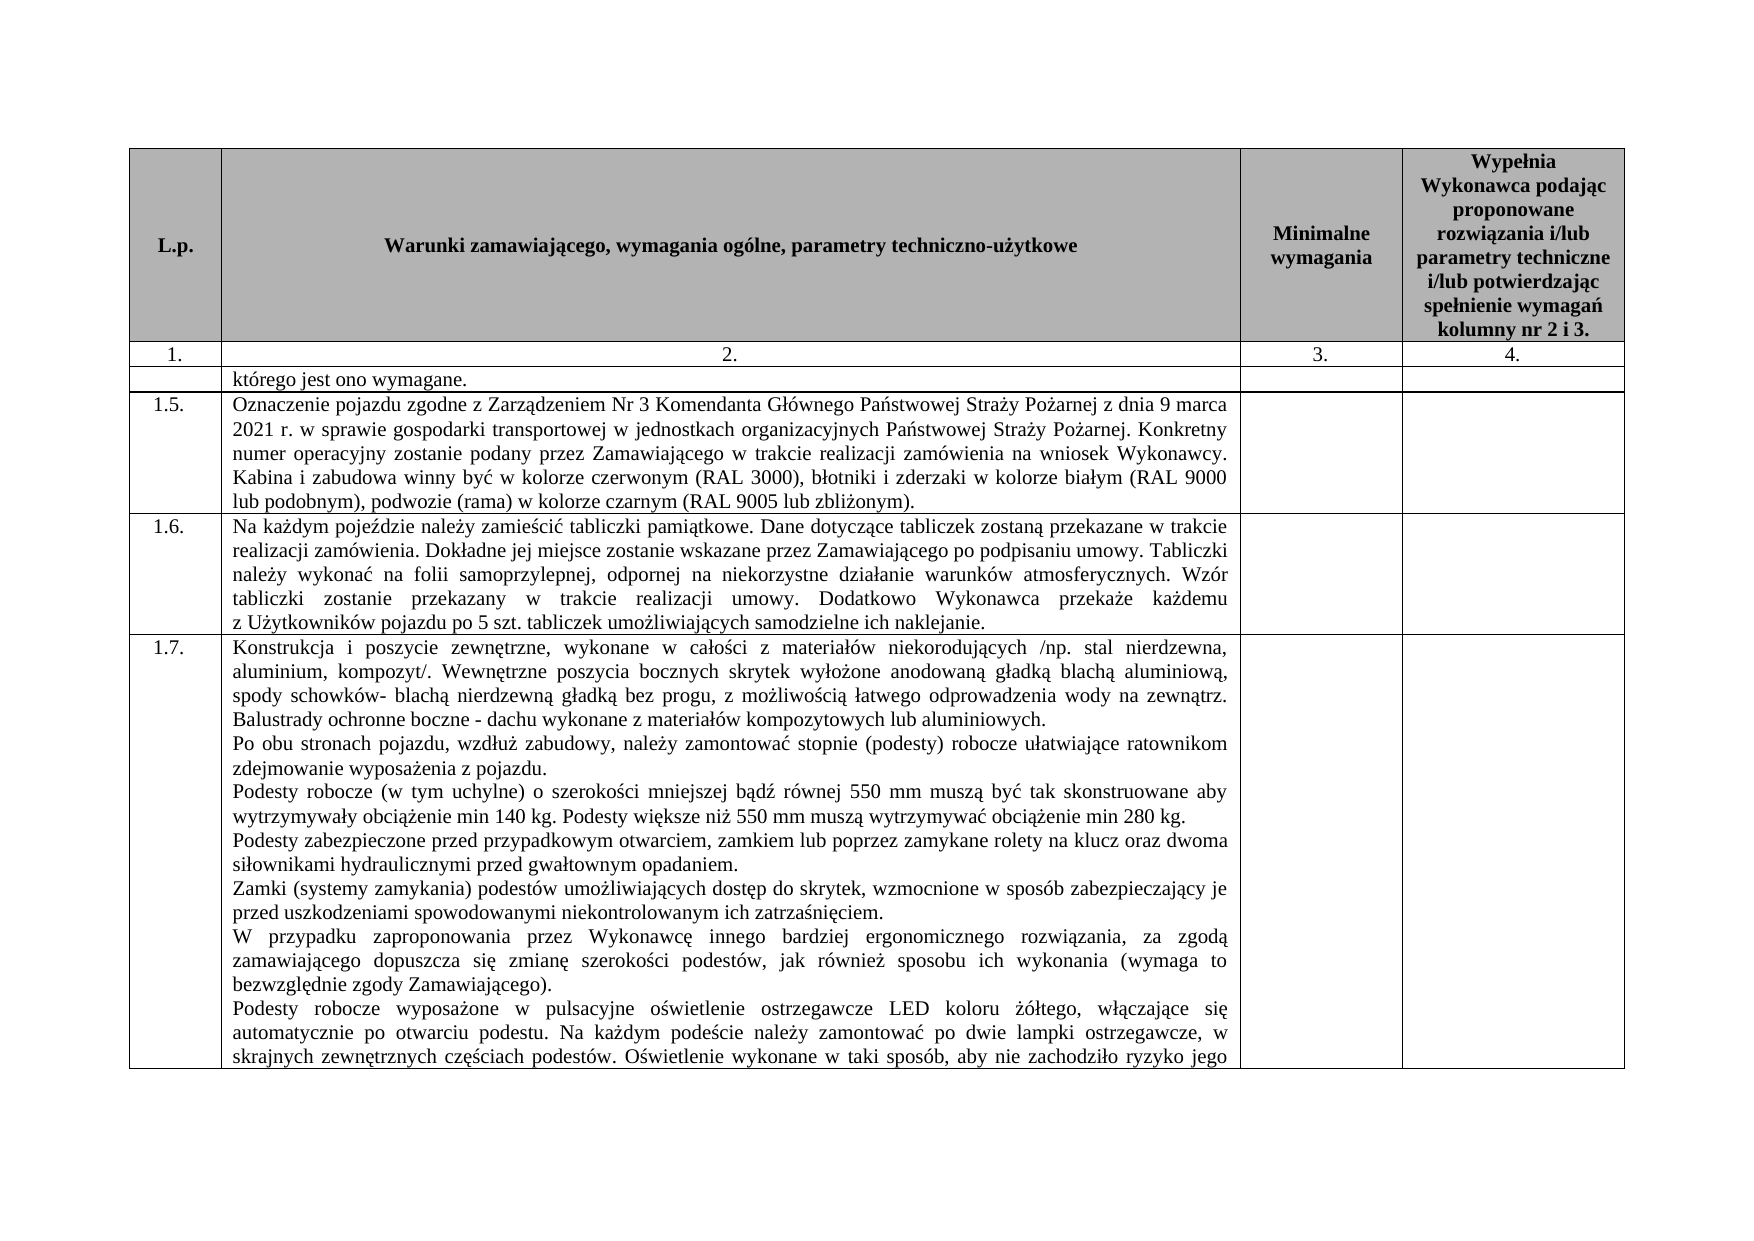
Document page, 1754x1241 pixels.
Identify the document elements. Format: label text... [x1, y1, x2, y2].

table_cell Na każdym pojeździe należy zamieścić tabliczki pamiątkowe. Dane dotyczące tabliczek zostaną przekazane w trakcie realizacji zamówienia. Dokładne jej miejsce zostanie wskazane przez Zamawiającego po podpisaniu umowy. Tabliczki należy wykonać na folii samoprzylepnej, odpornej na niekorzystne działanie warunków atmosferycznych. Wzór tabliczki zostanie przekazany w trakcie realizacji umowy. Dodatkowo Wykonawca przekaże każdemu z Użytkowników pojazdu po 5 szt. tabliczek umożliwiających samodzielne ich naklejanie. [222, 514, 1240, 634]
table_cell Oznaczenie pojazdu zgodne z Zarządzeniem Nr 3 Komendanta Głównego Państwowej Straży Pożarnej z dnia 9 marca 2021 r. w sprawie gospodarki transportowej w jednostkach organizacyjnych Państwowej Straży Pożarnej. Konkretny numer operacyjny zostanie podany przez Zamawiającego w trakcie realizacji zamówienia na wniosek Wykonawcy. Kabina i zabudowa winny być w kolorze czerwonym (RAL 3000), błotniki i zderzaki w kolorze białym (RAL 9000 lub podobnym), podwozie (rama) w kolorze czarnym (RAL 9005 lub zbliżonym). [222, 393, 1240, 513]
table_cell [1403, 367, 1624, 391]
table_cell [1241, 342, 1402, 366]
table_cell [130, 393, 221, 513]
table_cell [130, 635, 221, 1068]
table_header L.p. [130, 149, 221, 341]
table_cell [130, 514, 221, 634]
table_cell [1403, 514, 1624, 634]
table_header Wypełnia Wykonawca podając proponowane rozwiązania i/lub parametry techniczne i/lub potwierdzając spełnienie wymagań kolumny nr 2 i 3. [1403, 149, 1624, 341]
table_cell [1241, 367, 1402, 391]
table_header Warunki zamawiającego, wymagania ogólne, parametry techniczno-użytkowe [222, 149, 1240, 341]
table_cell [1403, 393, 1624, 513]
table_cell [1241, 393, 1402, 513]
table_cell [1403, 635, 1624, 1068]
table_cell [130, 367, 221, 391]
table_header Minimalne wymagania [1241, 149, 1402, 341]
table_cell [1403, 342, 1624, 366]
table_cell [1241, 635, 1402, 1068]
table_cell [222, 342, 1240, 366]
table_cell [130, 342, 221, 366]
table_cell [1241, 514, 1402, 634]
